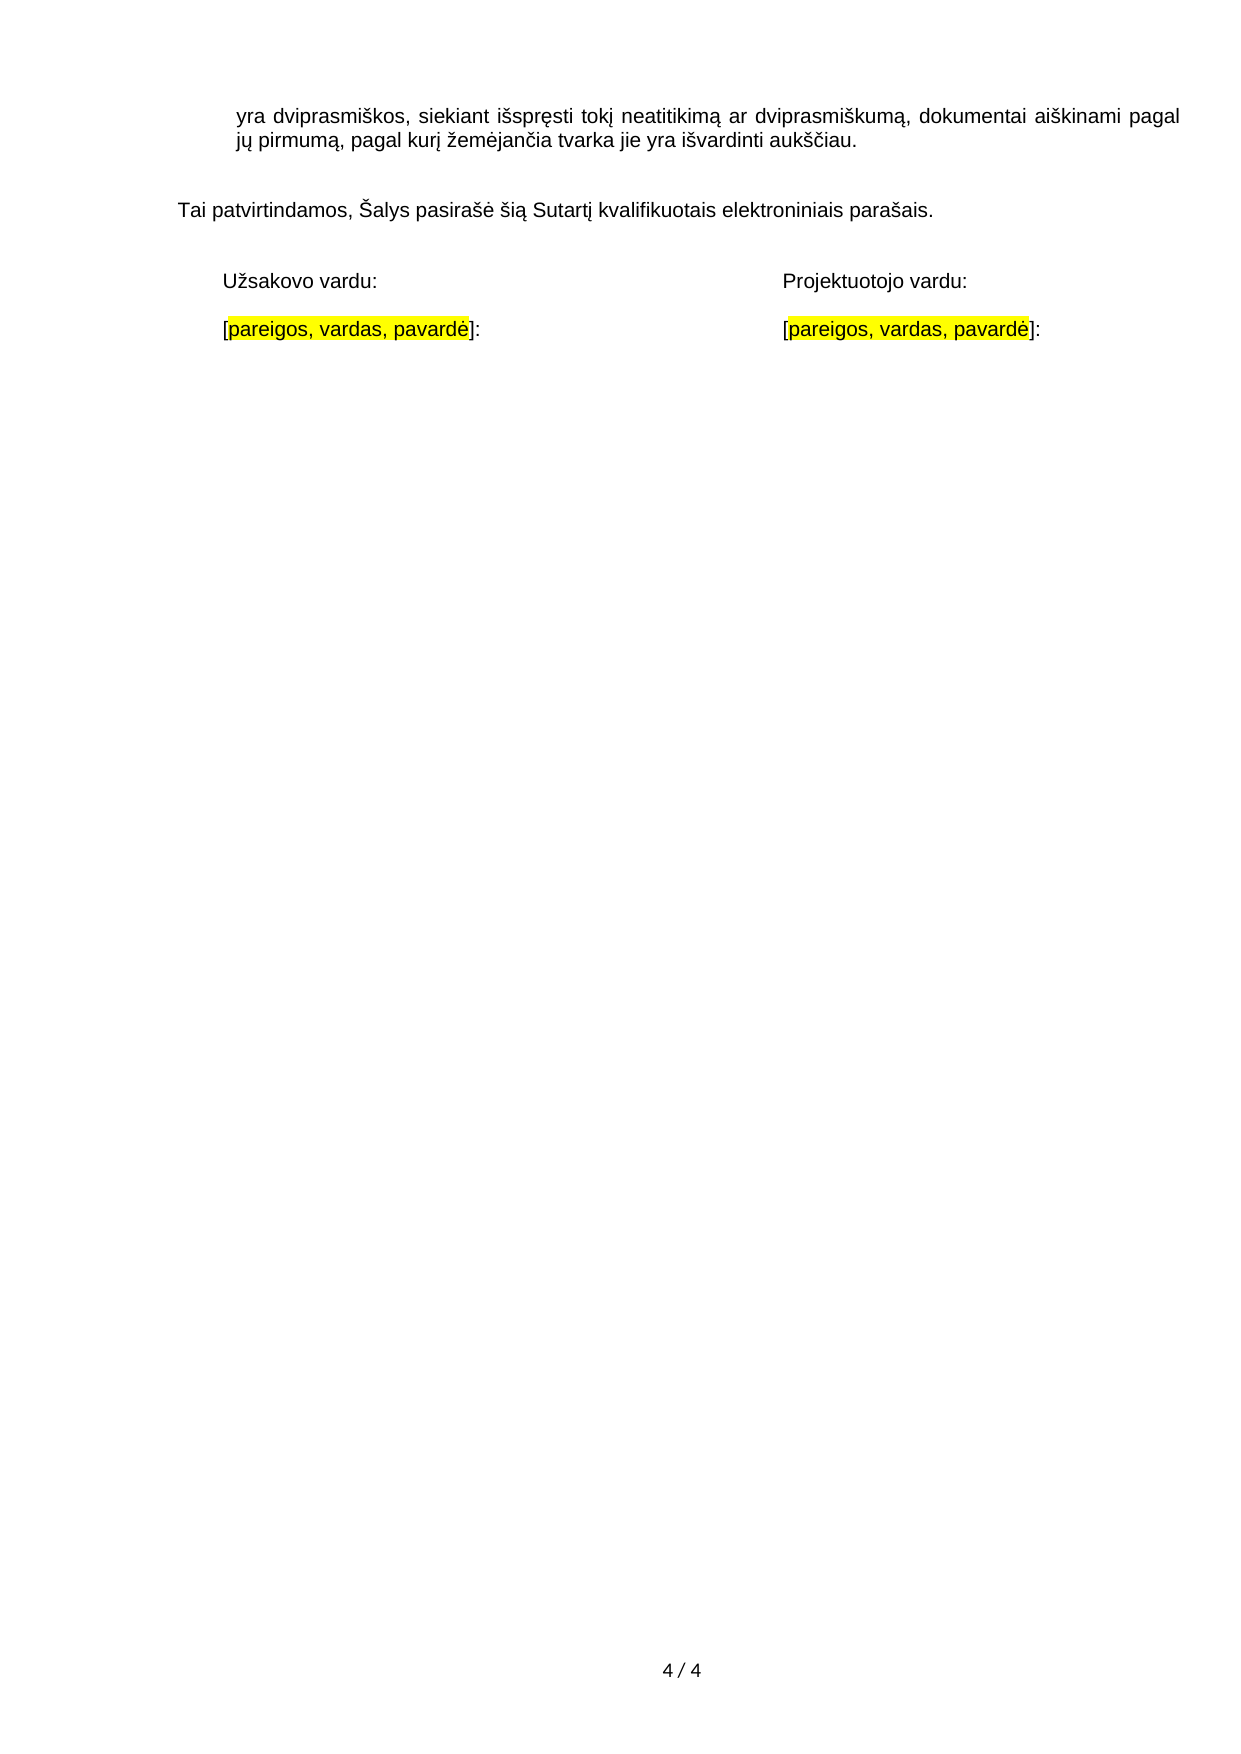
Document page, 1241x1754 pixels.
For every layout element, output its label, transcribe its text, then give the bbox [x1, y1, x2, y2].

text Tai patvirtindamos, Šalys pasirašė šią Sutartį kvalifikuotais elektroniniais parašais. [177, 198, 1181, 222]
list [177, 103, 1181, 151]
table_header [189, 234, 1232, 427]
